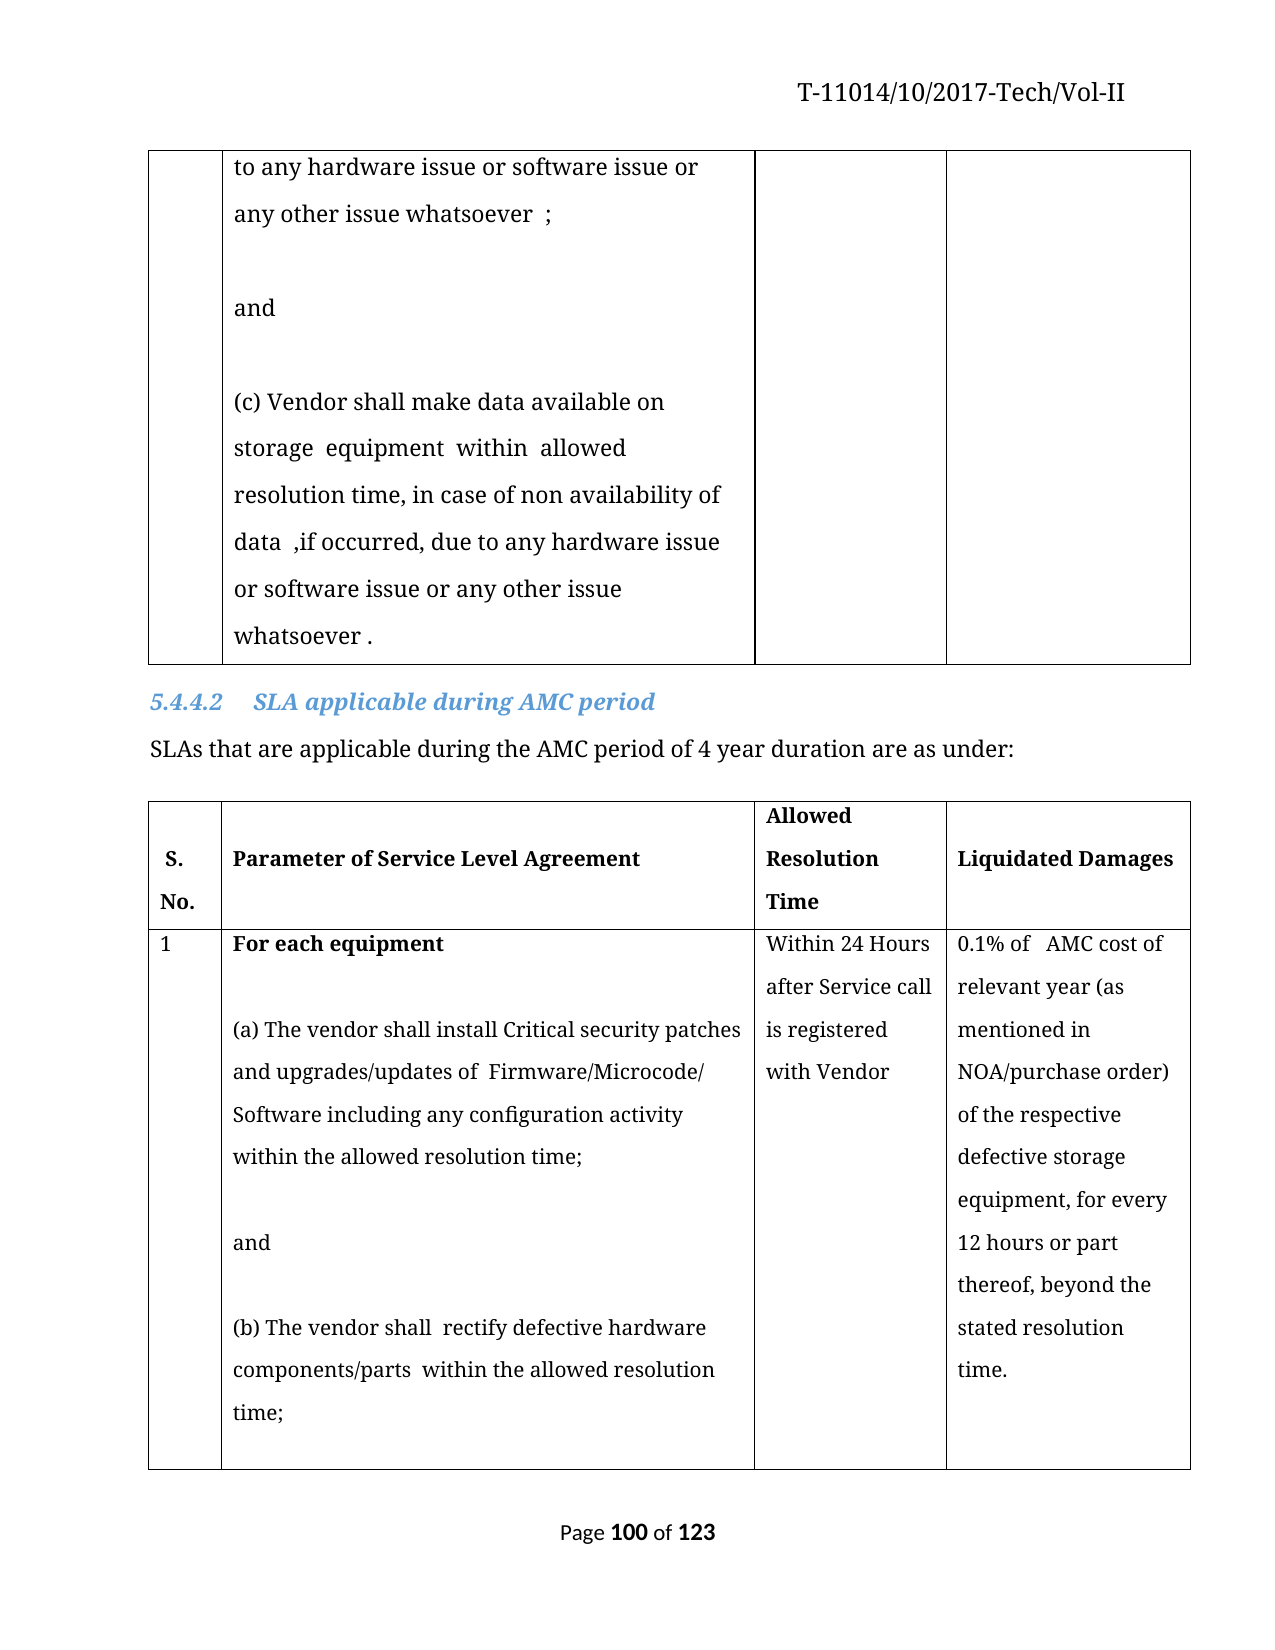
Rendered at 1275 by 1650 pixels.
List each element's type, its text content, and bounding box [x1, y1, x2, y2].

table_cell 1 [149, 930, 221, 1469]
table_cell 2 [149, 151, 222, 664]
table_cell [222, 930, 754, 1469]
table_header S. No. [149, 802, 221, 928]
text SLAs that are applicable during the AMC period of 4 year duration are as under: [150, 733, 1125, 764]
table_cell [947, 151, 1190, 664]
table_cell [755, 930, 946, 1469]
table_header Parameter of Service Level Agreement [222, 802, 754, 928]
subtitle SLA applicable during AMC period [150, 686, 1125, 717]
table_header Liquidated Damages [947, 802, 1190, 928]
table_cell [947, 930, 1190, 1469]
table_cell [223, 151, 754, 664]
table_header Allowed Resolution Time [755, 802, 946, 928]
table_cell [756, 151, 946, 664]
